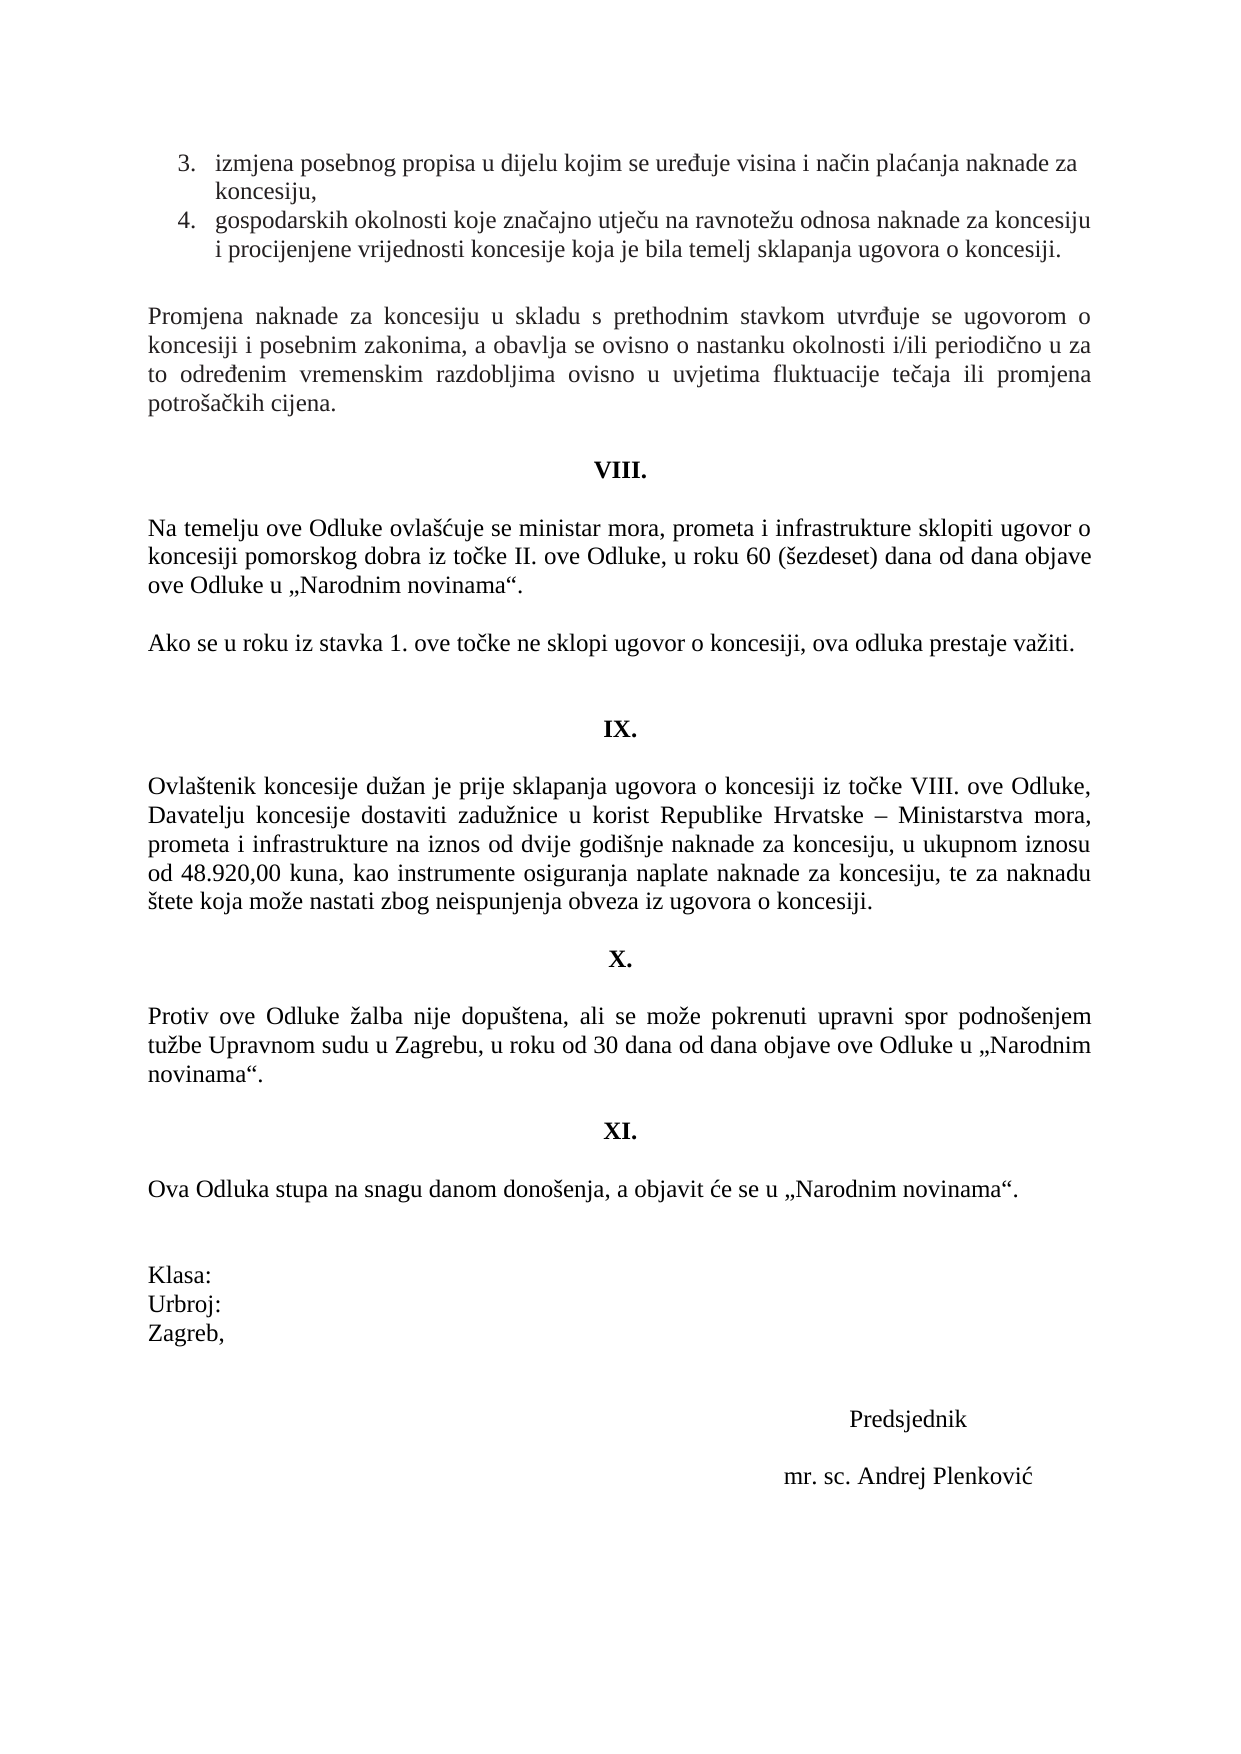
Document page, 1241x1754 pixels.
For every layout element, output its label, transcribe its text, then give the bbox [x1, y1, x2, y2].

text mr. sc. Andrej Plenković [724, 1461, 1092, 1490]
list gospodarskih okolnosti koje značajno utječu na ravnotežu odnosa naknade za koncesiju i procijenjene vrijednosti koncesije koja je bila temelj sklapanja ugovora o koncesiji. [177, 205, 1092, 263]
text VIII. [148, 455, 1092, 484]
text Ako se u roku iz stavka 1. ove točke ne sklopi ugovor o koncesiji, ova odluka prestaje važiti. [148, 628, 1092, 656]
text Urbroj: [148, 1289, 1092, 1318]
text Protiv ove Odluke žalba nije dopuštena, ali se može pokrenuti upravni spor podnošenjem tužbe Upravnom sudu u Zagrebu, u roku od 30 dana od dana objave ove Odluke u „Narodnim novinama“. [148, 1001, 1092, 1088]
text IX. [148, 714, 1092, 743]
text Promjena naknade za koncesiju u skladu s prethodnim stavkom utvrđuje se ugovorom o koncesiji i posebnim zakonima, a obavlja se ovisno o nastanku okolnosti i/ili periodično u za to određenim vremenskim razdobljima ovisno u uvjetima fluktuacije tečaja ili promjena potrošačkih cijena. [148, 301, 1092, 416]
text Ova Odluka stupa na snagu danom donošenja, a objavit će se u „Narodnim novinama“. [148, 1174, 1092, 1203]
text Zagreb, [148, 1318, 1092, 1346]
text Klasa: [148, 1260, 1092, 1289]
text Ovlaštenik koncesije dužan je prije sklapanja ugovora o koncesiji iz točke VIII. ove Odluke, Davatelju koncesije dostaviti zadužnice u korist Republike Hrvatske – Ministarstva mora, prometa i infrastrukture na iznos od dvije godišnje naknade za koncesiju, u ukupnom iznosu od 48.920,00 kuna, kao instrumente osiguranja naplate naknade za koncesiju, te za naknadu štete koja može nastati zbog neispunjenja obveza iz ugovora o koncesiji. [148, 771, 1092, 915]
text Predsjednik [724, 1404, 1092, 1433]
text X. [148, 944, 1092, 973]
list izmjena posebnog propisa u dijelu kojim se uređuje visina i način plaćanja naknade za koncesiju, [177, 148, 1092, 205]
text XI. [148, 1116, 1092, 1145]
text Na temelju ove Odluke ovlašćuje se ministar mora, prometa i infrastrukture sklopiti ugovor o koncesiji pomorskog dobra iz točke II. ove Odluke, u roku 60 (šezdeset) dana od dana objave ove Odluke u „Narodnim novinama“. [148, 513, 1092, 599]
